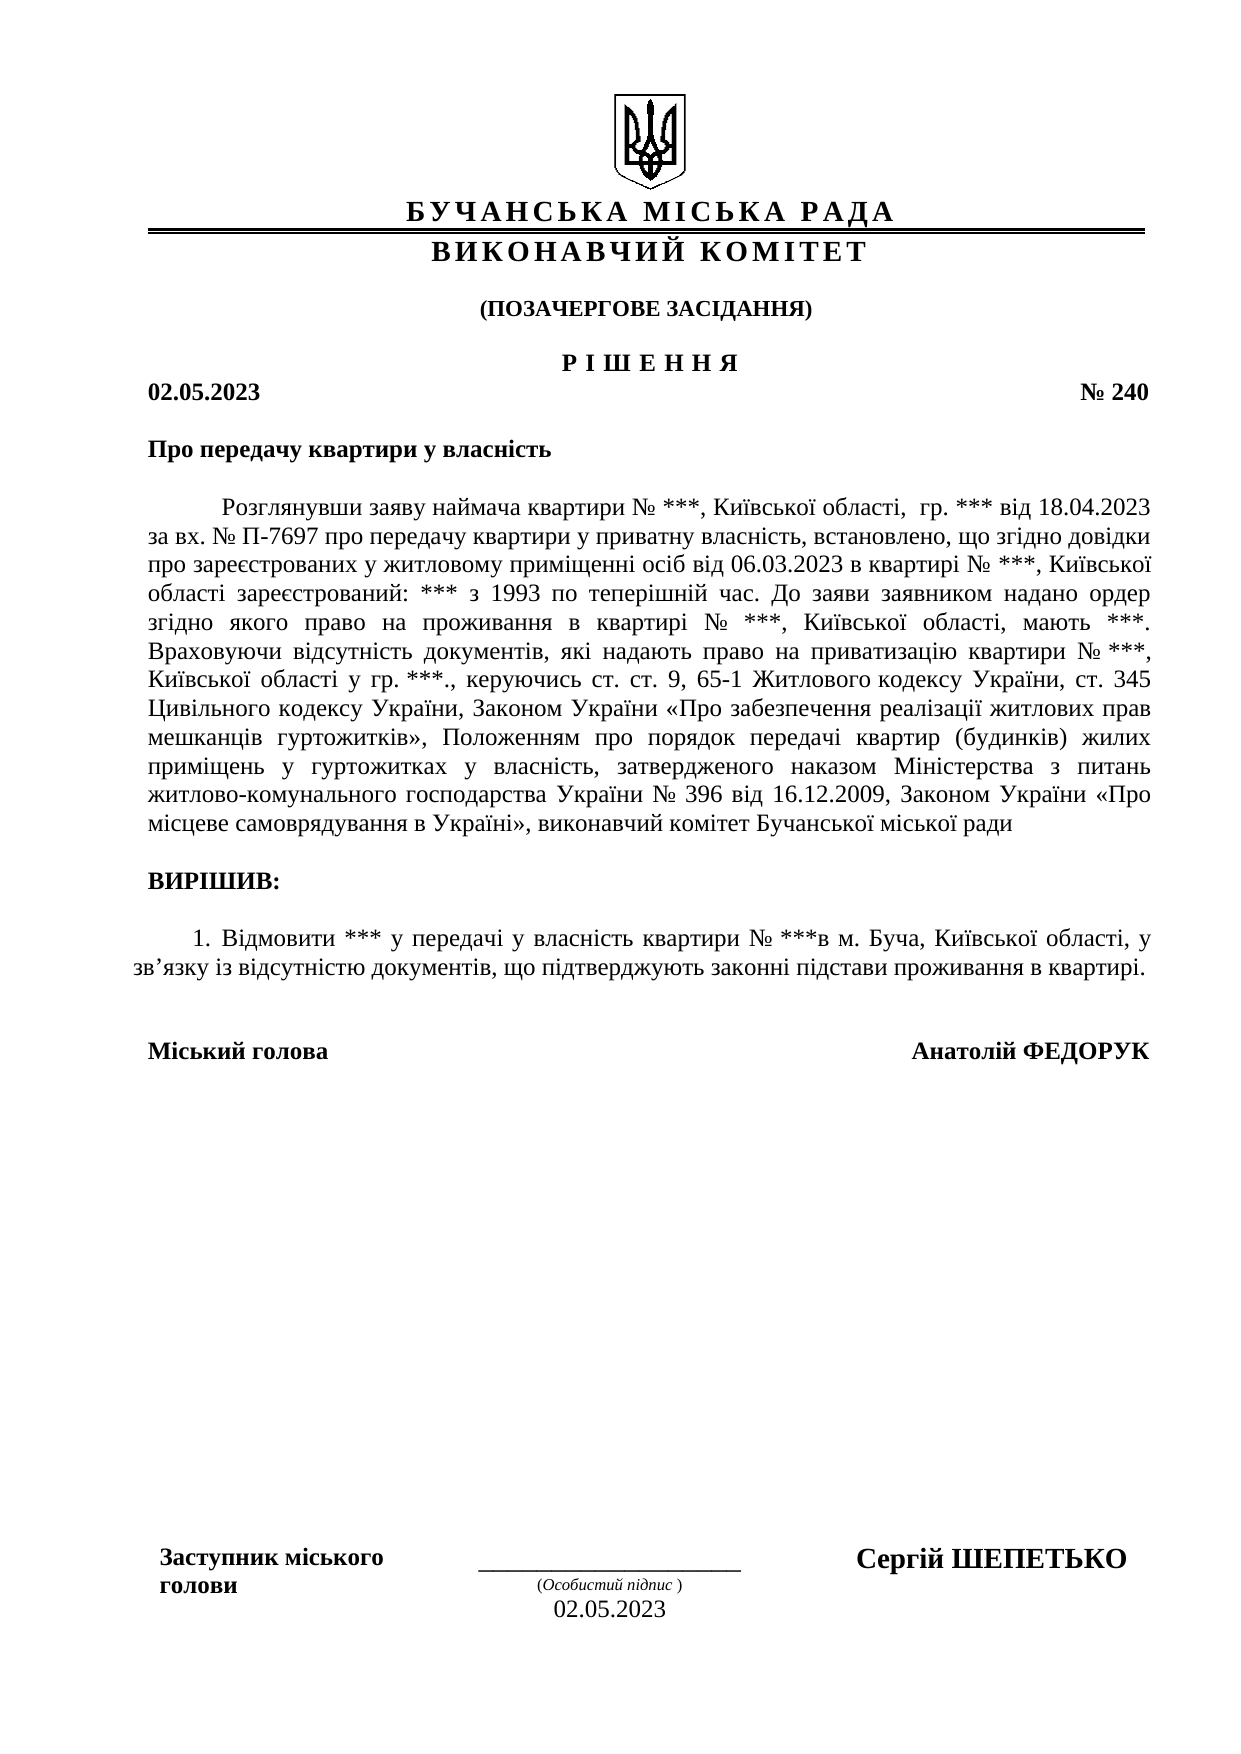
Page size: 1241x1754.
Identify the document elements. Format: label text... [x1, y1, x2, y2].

text Міський голова Анатолій ФЕДОРУК [148, 1036, 1152, 1064]
table_header ВИКОНАВЧИЙ КОМІТЕТ (ПОЗАЧЕРГОВЕ ЗАСІДАННЯ) [148, 234, 1144, 348]
text РІШЕННЯ [148, 348, 1152, 377]
table_header Сергій ШЕПЕТЬКО [772, 1542, 1151, 1665]
text Розглянувши заяву наймача квартири № ***, Київської області, гр. *** від 18.04.2023 за вх. № П-7697 про передачу квартири у приватну власність, встановлено, що згідно довідки про зареєстрованих у житловому приміщенні осіб від 06.03.2023 в квартирі № ***, Київської області зареєстрований: *** з 1993 по теперішній час. До заяви заявником надано ордер згідно якого право на проживання в квартирі № ***, Київської області, мають ***. Враховуючи відсутність документів, які надають право на приватизацію квартири № ***, Київської області у гр. ***., керуючись ст. ст. 9, 65-1 Житлового кодексу України, ст. 345 Цивільного кодексу України, Законом України «Про забезпечення реалізації житлових прав мешканців гуртожитків», Положенням про порядок передачі квартир (будинків) жилих приміщень у гуртожитках у власність, затвердженого наказом Міністерства з питань житлово-комунального господарства України № 396 від 16.12.2009, Законом України «Про місцеве самоврядування в Україні», виконавчий комітет Бучанської міської ради [148, 492, 1152, 837]
text 02.05.2023 № 240 [148, 377, 1152, 406]
text ВИРІШИВ: [148, 866, 1152, 894]
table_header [447, 1542, 772, 1665]
text БУЧАНСЬКА МІСЬКА РАДА [148, 194, 1152, 228]
text Про передачу квартири у власність [148, 434, 1152, 463]
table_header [148, 1542, 447, 1665]
list Відмовити *** у передачі у власність квартири № ***в м. Буча, Київської області, у зв’язку із відсутністю документів, що підтверджують законні підстави проживання в квартирі. [133, 923, 1152, 981]
